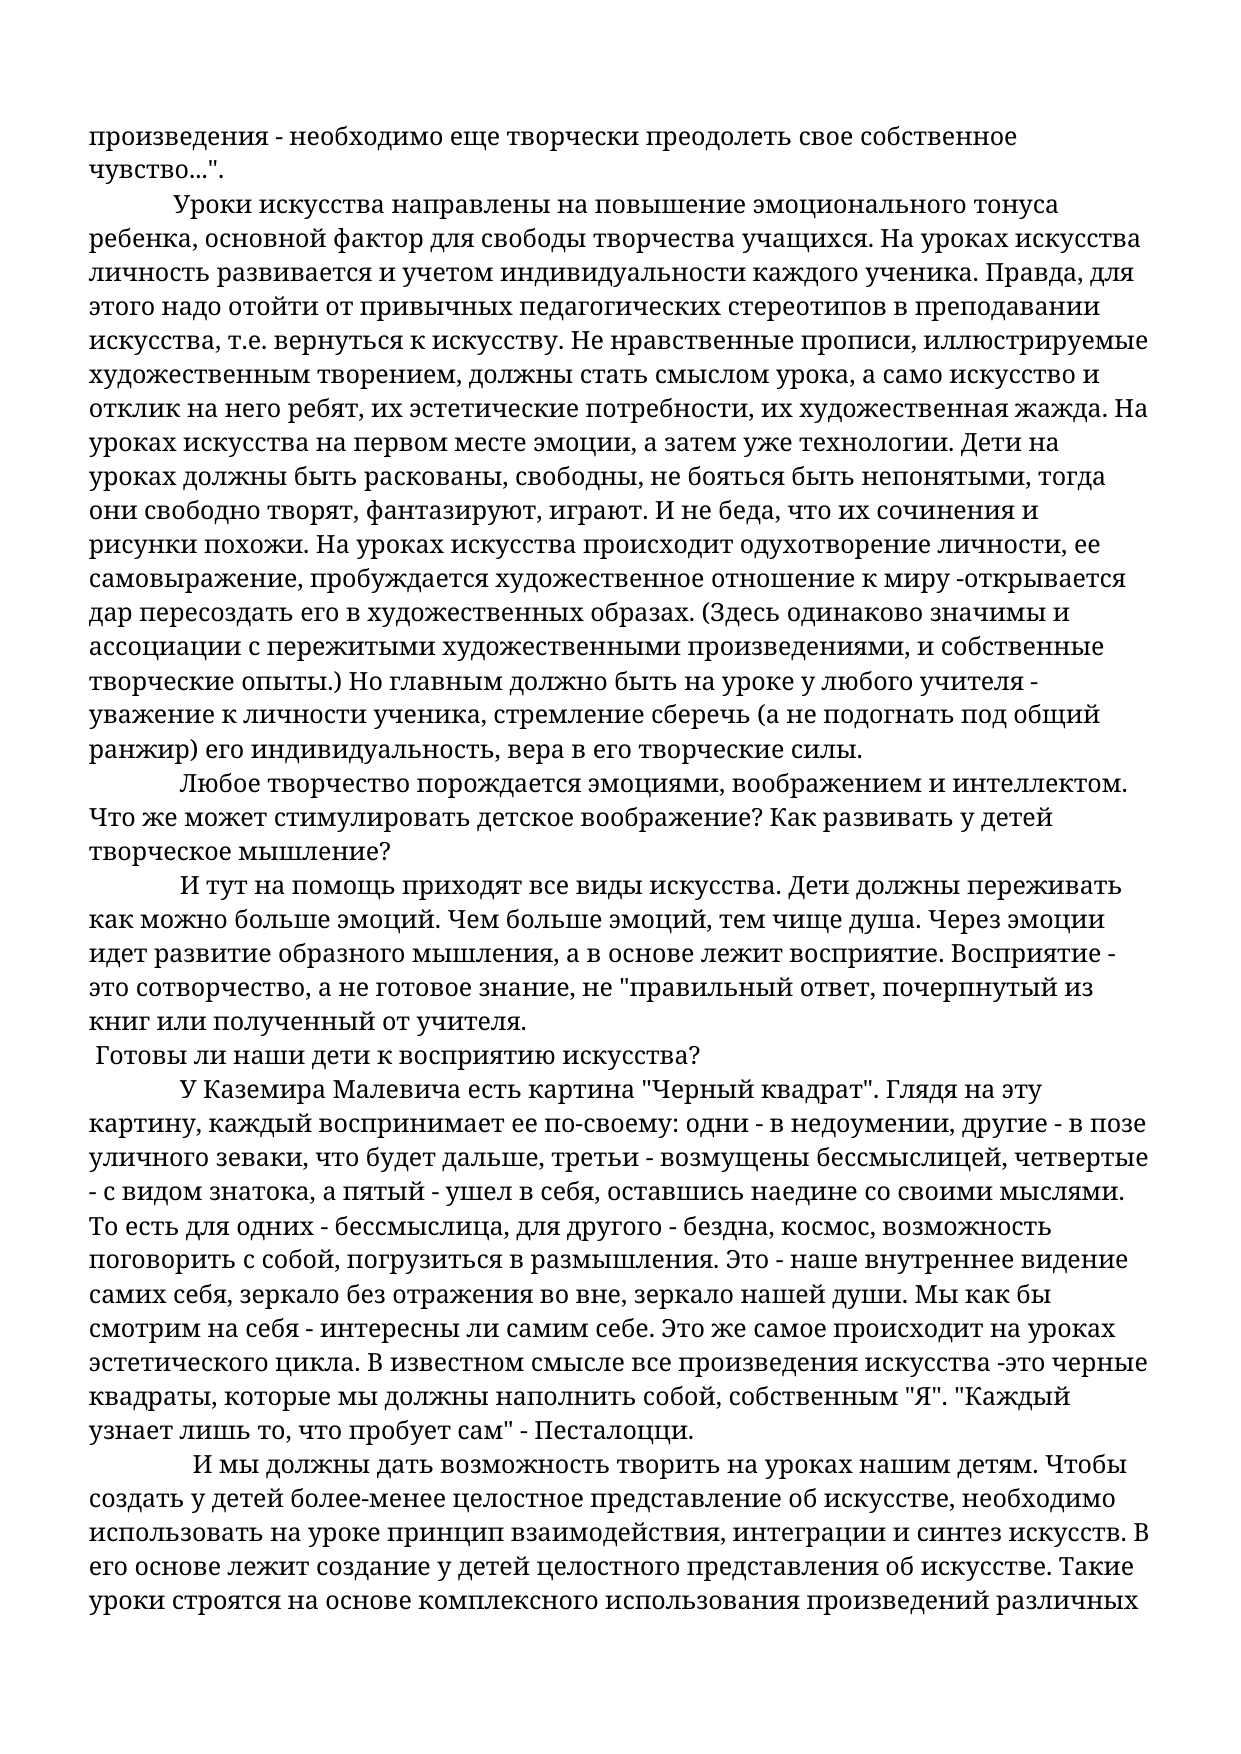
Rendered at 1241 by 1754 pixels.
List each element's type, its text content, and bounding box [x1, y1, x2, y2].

text Уроки искусства направлены на повышение эмоционального тонуса ребенка, основной фактор для свободы творчества учащихся. На уроках искусства личность развивается и учетом индивидуальности каждого ученика. Правда, для этого надо отойти от привычных педагогических стереотипов в преподавании искусства, т.е. вернуться к искусству. Не нравственные прописи, иллюстрируемые художественным творением, должны стать смыслом урока, а само искусство и отклик на него ребят, их эстетические потребности, их художественная жажда. На уроках искусства на первом месте эмоции, а затем уже технологии. Дети на уроках должны быть раскованы, свободны, не бояться быть непонятыми, тогда они свободно творят, фантазируют, играют. И не беда, что их сочинения и рисунки похожи. На уроках искусства происходит одухотворение личности, ее самовыражение, пробуждается художественное отношение к миру -открывается дар пересоздать его в художественных образах. (Здесь одинаково значимы и ассоциации с пережитыми художественными произведениями, и собственные творческие опыты.) Но главным должно быть на уроке у любого учителя - уважение к личности ученика, стремление сберечь (а не подогнать под общий ранжир) его индивидуальность, вера в его творческие силы. [89, 186, 1152, 765]
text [89, 118, 1152, 186]
text И тут на помощь приходят все виды искусства. Дети должны переживать как можно больше эмоций. Чем больше эмоций, тем чище душа. Через эмоции идет развитие образного мышления, а в основе лежит восприятие. Восприятие - это сотворчество, а не готовое знание, не "правильный ответ, почерпнутый из книг или полученный от учителя. [89, 867, 1152, 1038]
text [89, 1447, 1152, 1617]
text Готовы ли наши дети к восприятию искусства? [89, 1038, 1152, 1072]
text У Каземира Малевича есть картина "Черный квадрат". Глядя на эту картину, каждый воспринимает ее по-своему: одни - в недоумении, другие - в позе уличного зеваки, что будет дальше, третьи - возмущены бессмыслицей, четвертые - с видом знатока, а пятый - ушел в себя, оставшись наедине со своими мыслями. То есть для одних - бессмыслица, для другого - бездна, космос, возможность поговорить с собой, погрузиться в размышления. Это - наше внутреннее видение самих себя, зеркало без отражения во вне, зеркало нашей души. Мы как бы смотрим на себя - интересны ли самим себе. Это же самое происходит на уроках эстетического цикла. В известном смысле все произведения искусства -это черные квадраты, которые мы должны наполнить собой, собственным "Я". "Каждый узнает лишь то, что пробует сам" - Песталоцци. [89, 1072, 1152, 1447]
text Любое творчество порождается эмоциями, воображением и интеллектом. Что же может стимулировать детское воображение? Как развивать у детей творческое мышление? [89, 765, 1152, 867]
